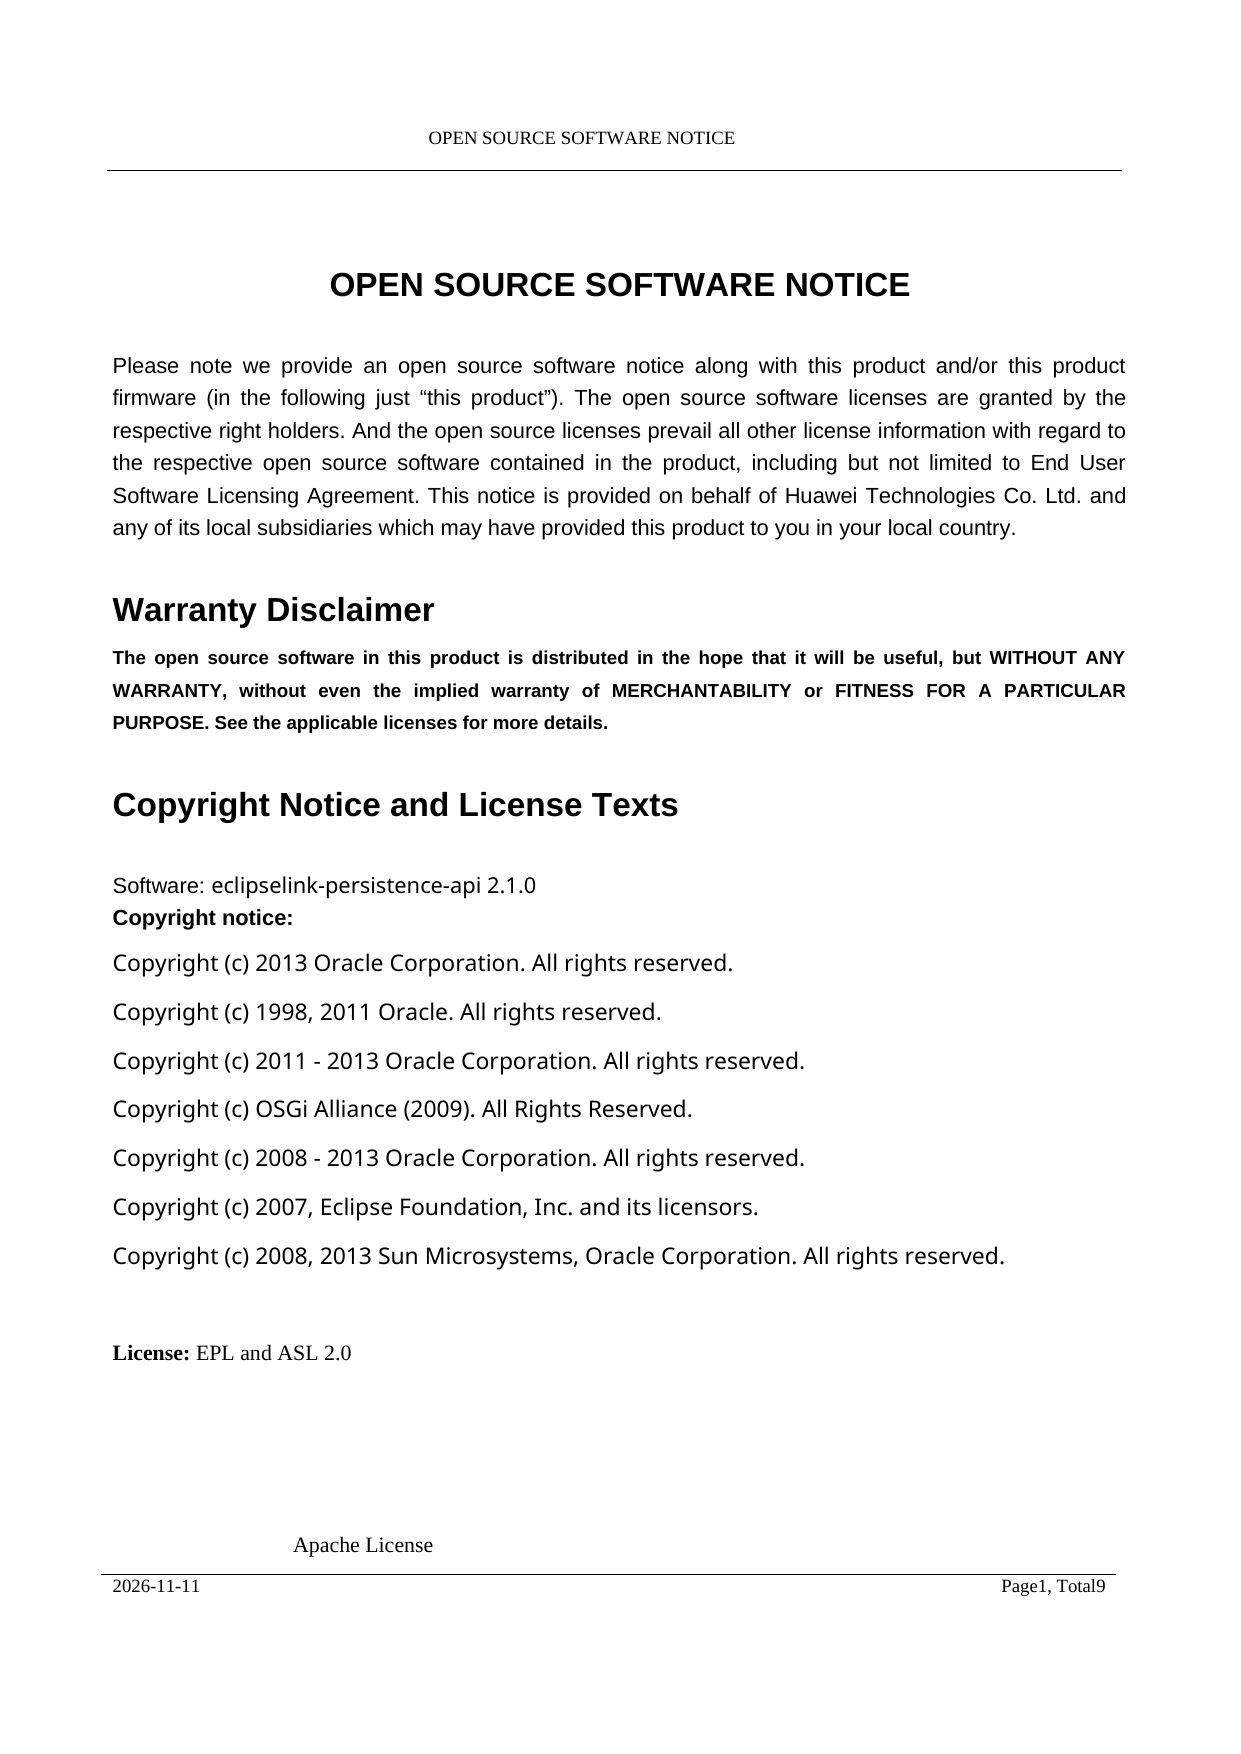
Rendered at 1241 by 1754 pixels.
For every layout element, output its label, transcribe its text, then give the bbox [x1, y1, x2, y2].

text Copyright Notice and License Texts [112, 771, 1128, 836]
text License: EPL and ASL 2.0 [112, 1337, 1128, 1369]
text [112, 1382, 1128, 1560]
text Warranty Disclaimer [112, 576, 1128, 641]
text Copyright notice: [112, 901, 1128, 934]
text Copyright (c) 2013 Oracle Corporation. All rights reserved. Copyright (c) 1998, 2011 Oracle. All rights reserved. Copyright (c) 2011 - 2013 Oracle Corporation. All rights reserved. Copyright (c) OSGi Alliance (2009). All Rights Reserved. Copyright (c) 2008 - 2013 Oracle Corporation. All rights reserved. Copyright (c) 2007, Eclipse Foundation, Inc. and its licensors. Copyright (c) 2008, 2013 Sun Microsystems, Oracle Corporation. All rights reserved. [112, 947, 1128, 1320]
text OPEN SOURCE SOFTWARE NOTICE [112, 251, 1128, 316]
text The open source software in this product is distributed in the hope that it will be useful, but WITHOUT ANY WARRANTY, without even the implied warranty of MERCHANTABILITY or FITNESS FOR A PARTICULAR PURPOSE. See the applicable licenses for more details. [112, 641, 1128, 739]
text Please note we provide an open source software notice along with this product and/or this product firmware (in the following just “this product”). The open source software licenses are granted by the respective right holders. And the open source licenses prevail all other license information with regard to the respective open source software contained in the product, including but not limited to End User Software Licensing Agreement. This notice is provided on behalf of Huawei Technologies Co. Ltd. and any of its local subsidiaries which may have provided this product to you in your local country. [112, 349, 1128, 544]
text Software: eclipselink-persistence-api 2.1.0 [112, 869, 1128, 901]
